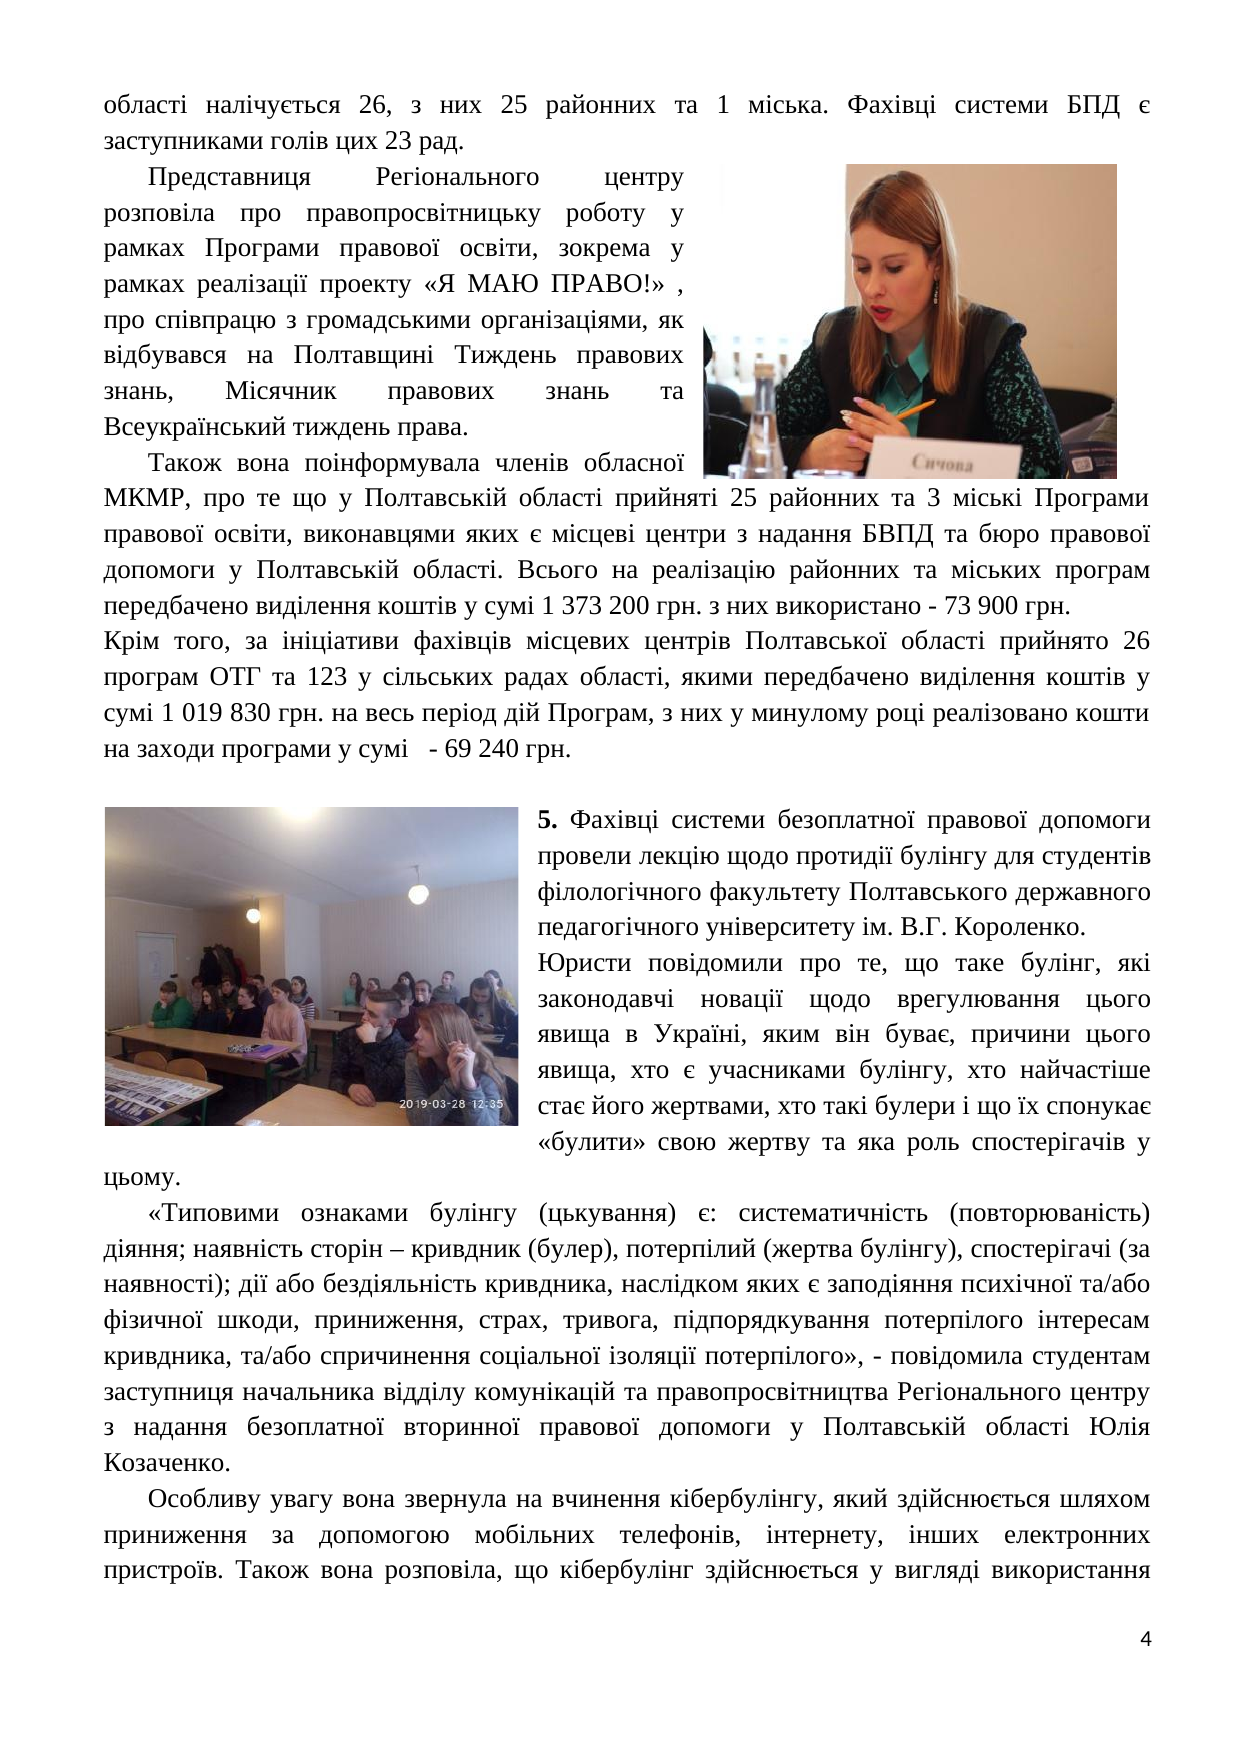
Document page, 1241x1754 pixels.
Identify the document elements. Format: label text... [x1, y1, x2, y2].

text Юристи повідомили про те, що таке булінг, які законодавчі новації щодо врегулювання цього явища в Україні, яким він буває, причини цього явища, хто є учасниками булінгу, хто найчастіше стає його жертвами, хто такі булери і що їх спонукає «булити» свою жертву та яка роль спостерігачів у цьому. [103, 946, 1152, 1192]
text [103, 1482, 1152, 1584]
text Представниця Регіонального центру розповіла про правопросвітницьку роботу у рамках Програми правової освіти, зокрема у рамках реалізації проекту «Я МАЮ ПРАВО!» , про співпрацю з громадськими організаціями, як відбувався на Полтавщині Тиждень правових знань, Місячник правових знань та Всеукраїнський тиждень права. [103, 160, 1152, 441]
text Крім того, за ініціативи фахівців місцевих центрів Полтавської області прийнято 26 програм ОТГ та 123 у сільських радах області, якими передбачено виділення коштів у сумі 1 019 830 грн. на весь період дій Програм, з них у минулому році реалізовано кошти на заходи програми у сумі - 69 240 грн. [103, 624, 1152, 763]
picture [104, 941, 519, 946]
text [103, 88, 1152, 155]
text 5. Фахівці системи безоплатної правової допомоги провели лекцію щодо протидії булінгу для студентів філологічного факультету Полтавського державного педагогічного університету ім. В.Г. Короленко. [103, 803, 1152, 941]
picture [703, 441, 1117, 446]
text «Типовими ознаками булінгу (цькування) є: систематичність (повторюваність) діяння; наявність сторін – кривдник (булер), потерпілий (жертва булінгу), спостерігачі (за наявності); дії або бездіяльність кривдника, наслідком яких є заподіяння психічної та/або фізичної шкоди, приниження, страх, тривога, підпорядкування потерпілого інтересам кривдника, та/або спричинення соціальної ізоляції потерпілого», - повідомила студентам заступниця начальника відділу комунікацій та правопросвітництва Регіонального центру з надання безоплатної вторинної правової допомоги у Полтавській області Юлія Козаченко. [103, 1196, 1152, 1477]
text Також вона поінформувала членів обласної МКМР, про те що у Полтавській області прийняті 25 районних та 3 міські Програми правової освіти, виконавцями яких є місцеві центри з надання БВПД та бюро правової допомоги у Полтавській області. Всього на реалізацію районних та міських програм передбачено виділення коштів у сумі 1 373 200 грн. з них використано - 73 900 грн. [103, 446, 1152, 620]
